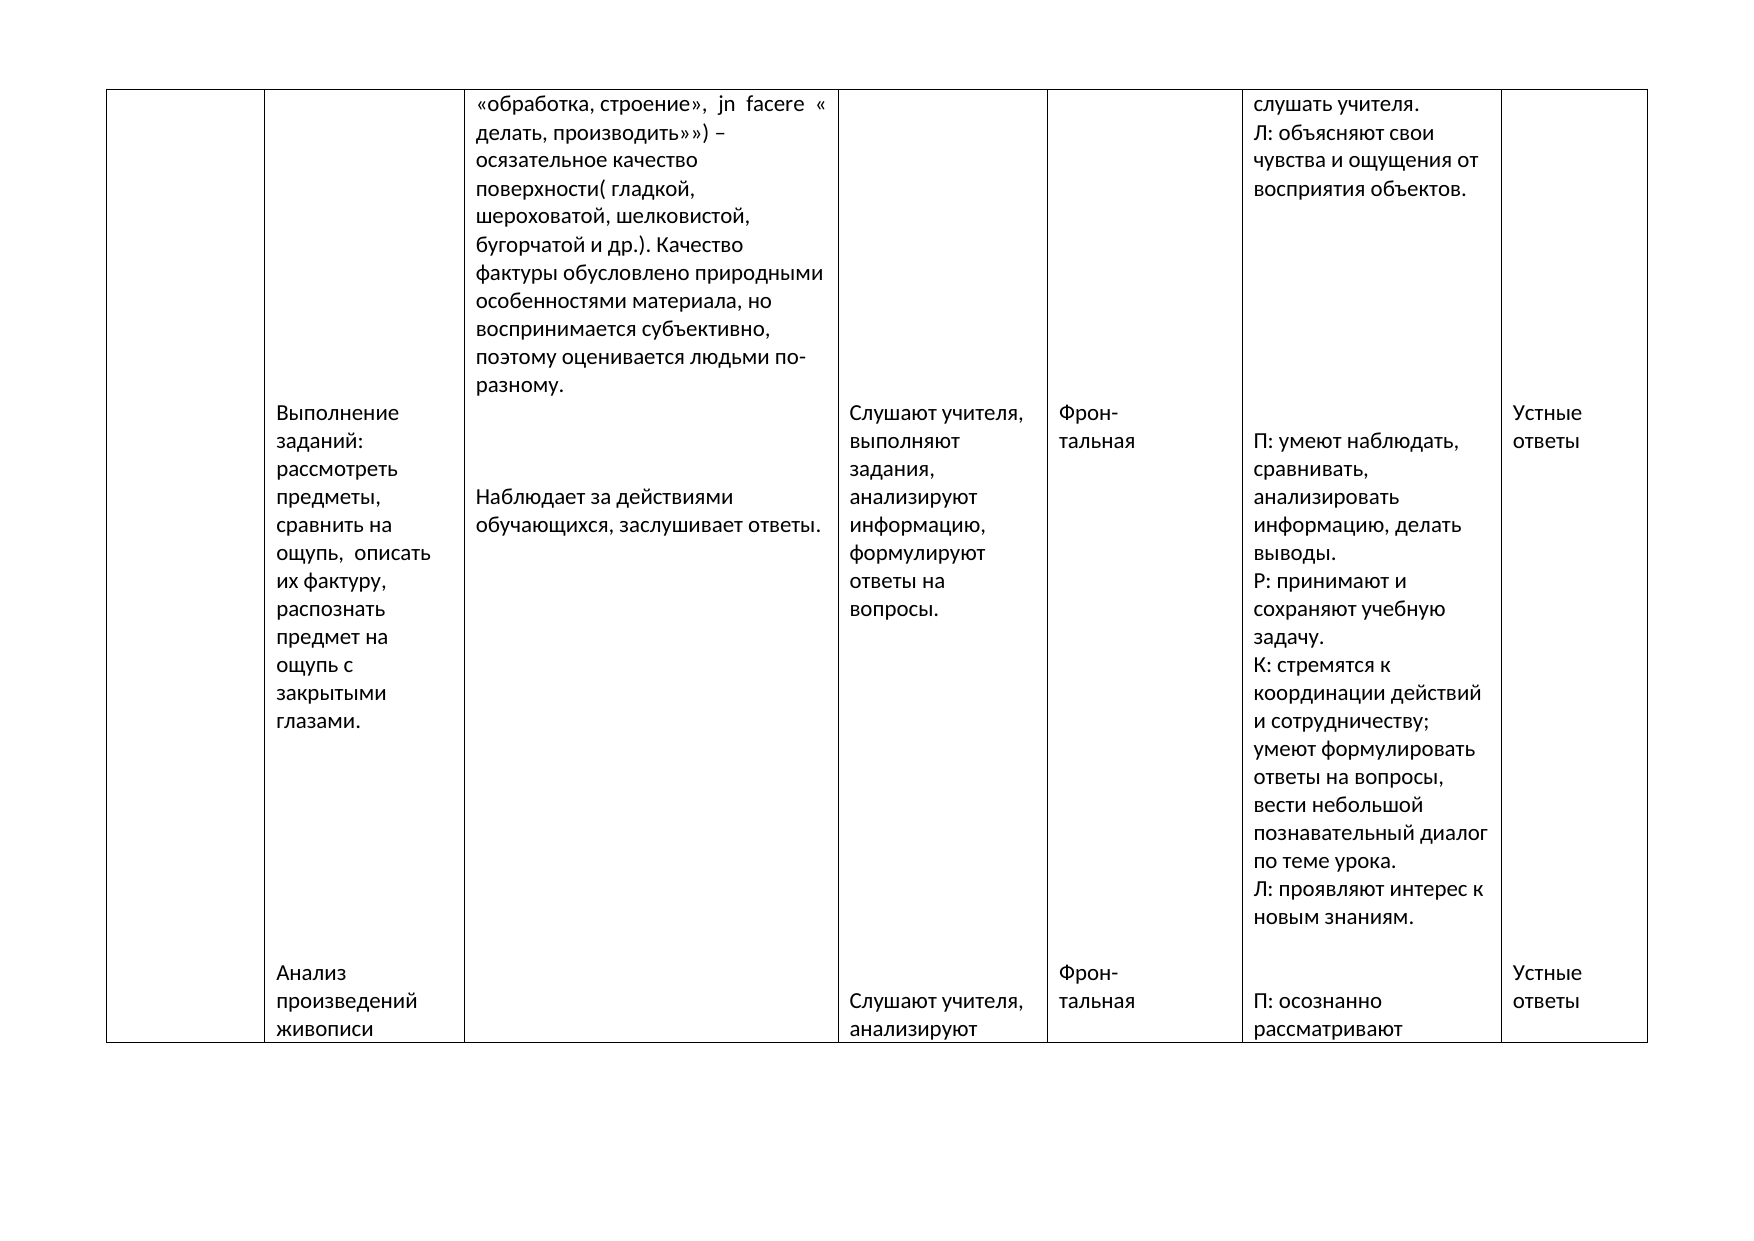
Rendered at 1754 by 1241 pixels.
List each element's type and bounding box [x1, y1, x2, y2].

table_cell [1048, 90, 1242, 1042]
table_cell [1502, 90, 1647, 1042]
table_cell [265, 90, 464, 1042]
table_cell [107, 90, 264, 1042]
table_cell [839, 90, 1047, 1042]
table_cell [1243, 90, 1501, 1042]
table_cell [465, 90, 838, 1042]
